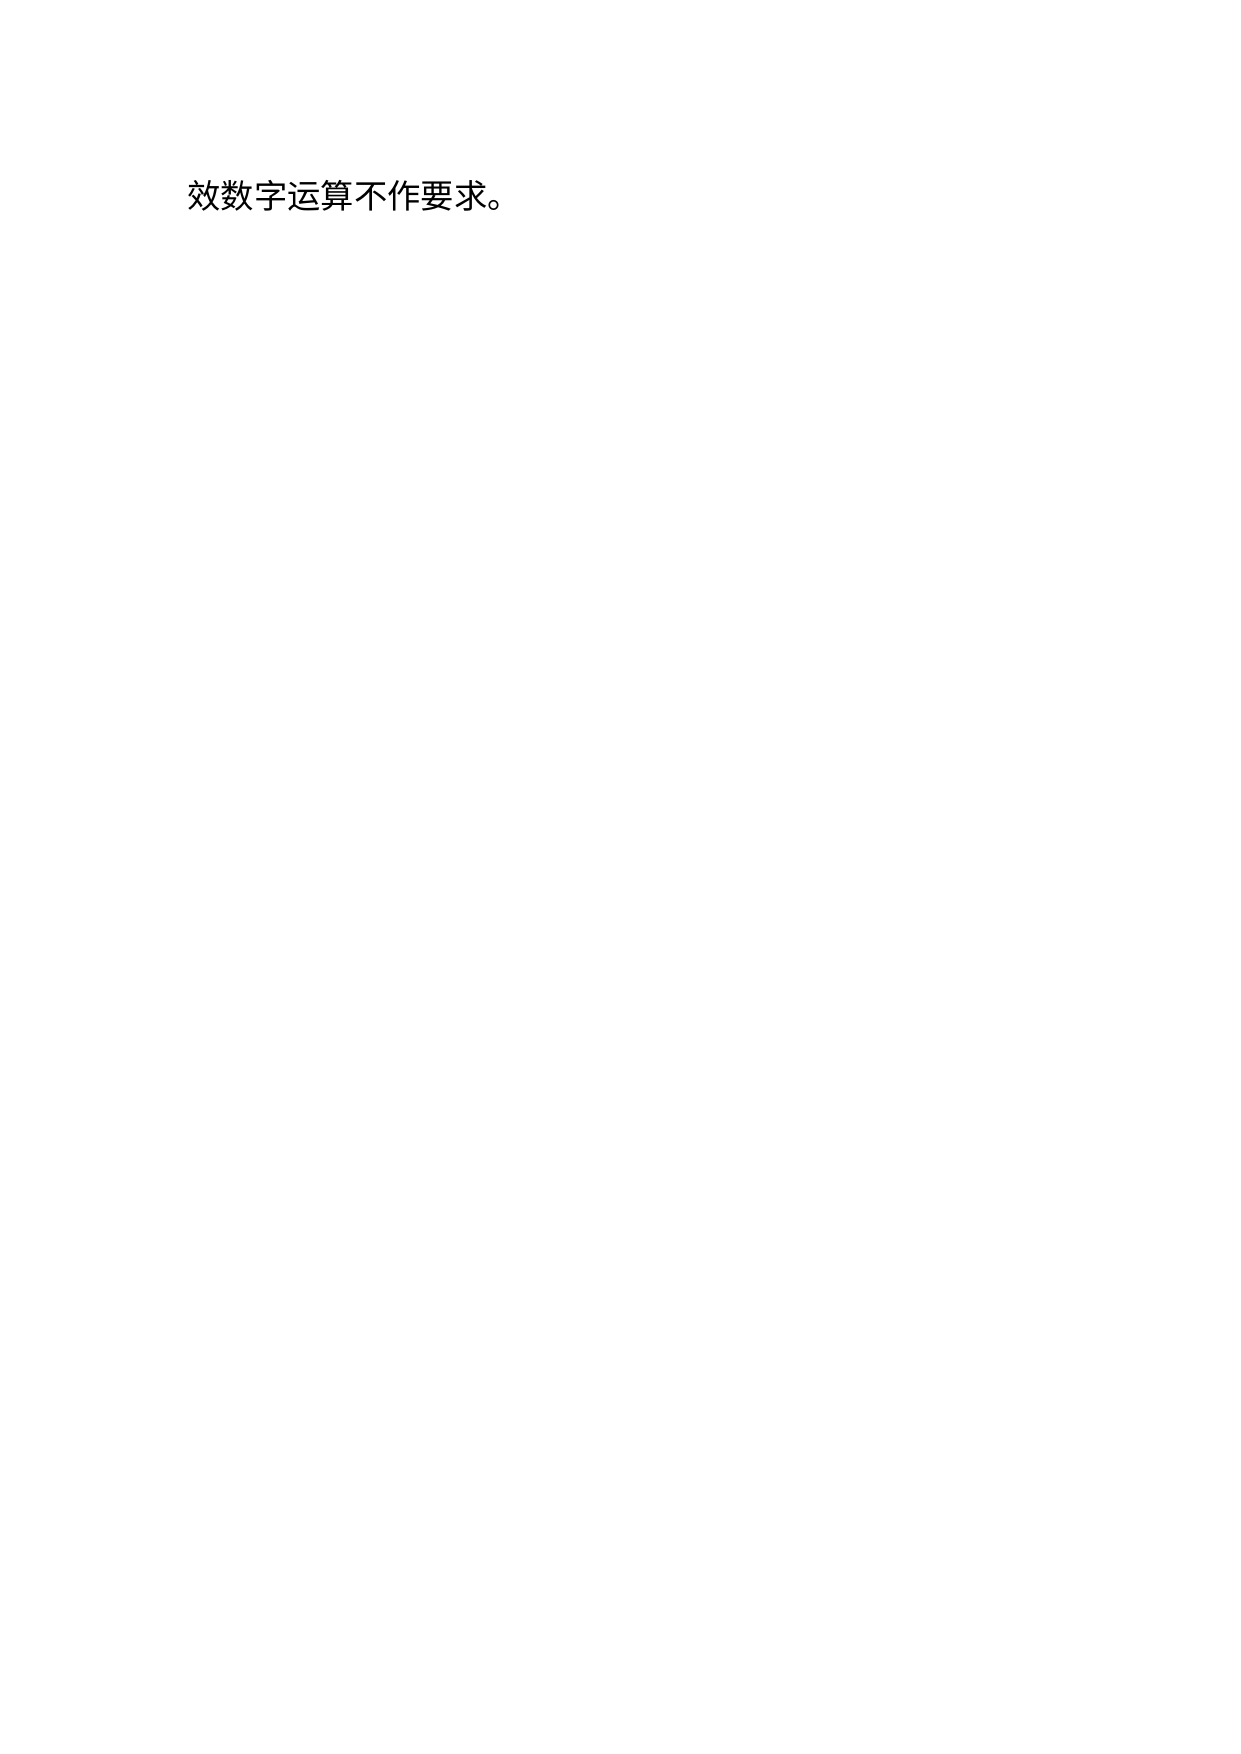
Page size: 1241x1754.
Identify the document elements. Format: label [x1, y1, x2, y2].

text [187, 162, 1053, 227]
